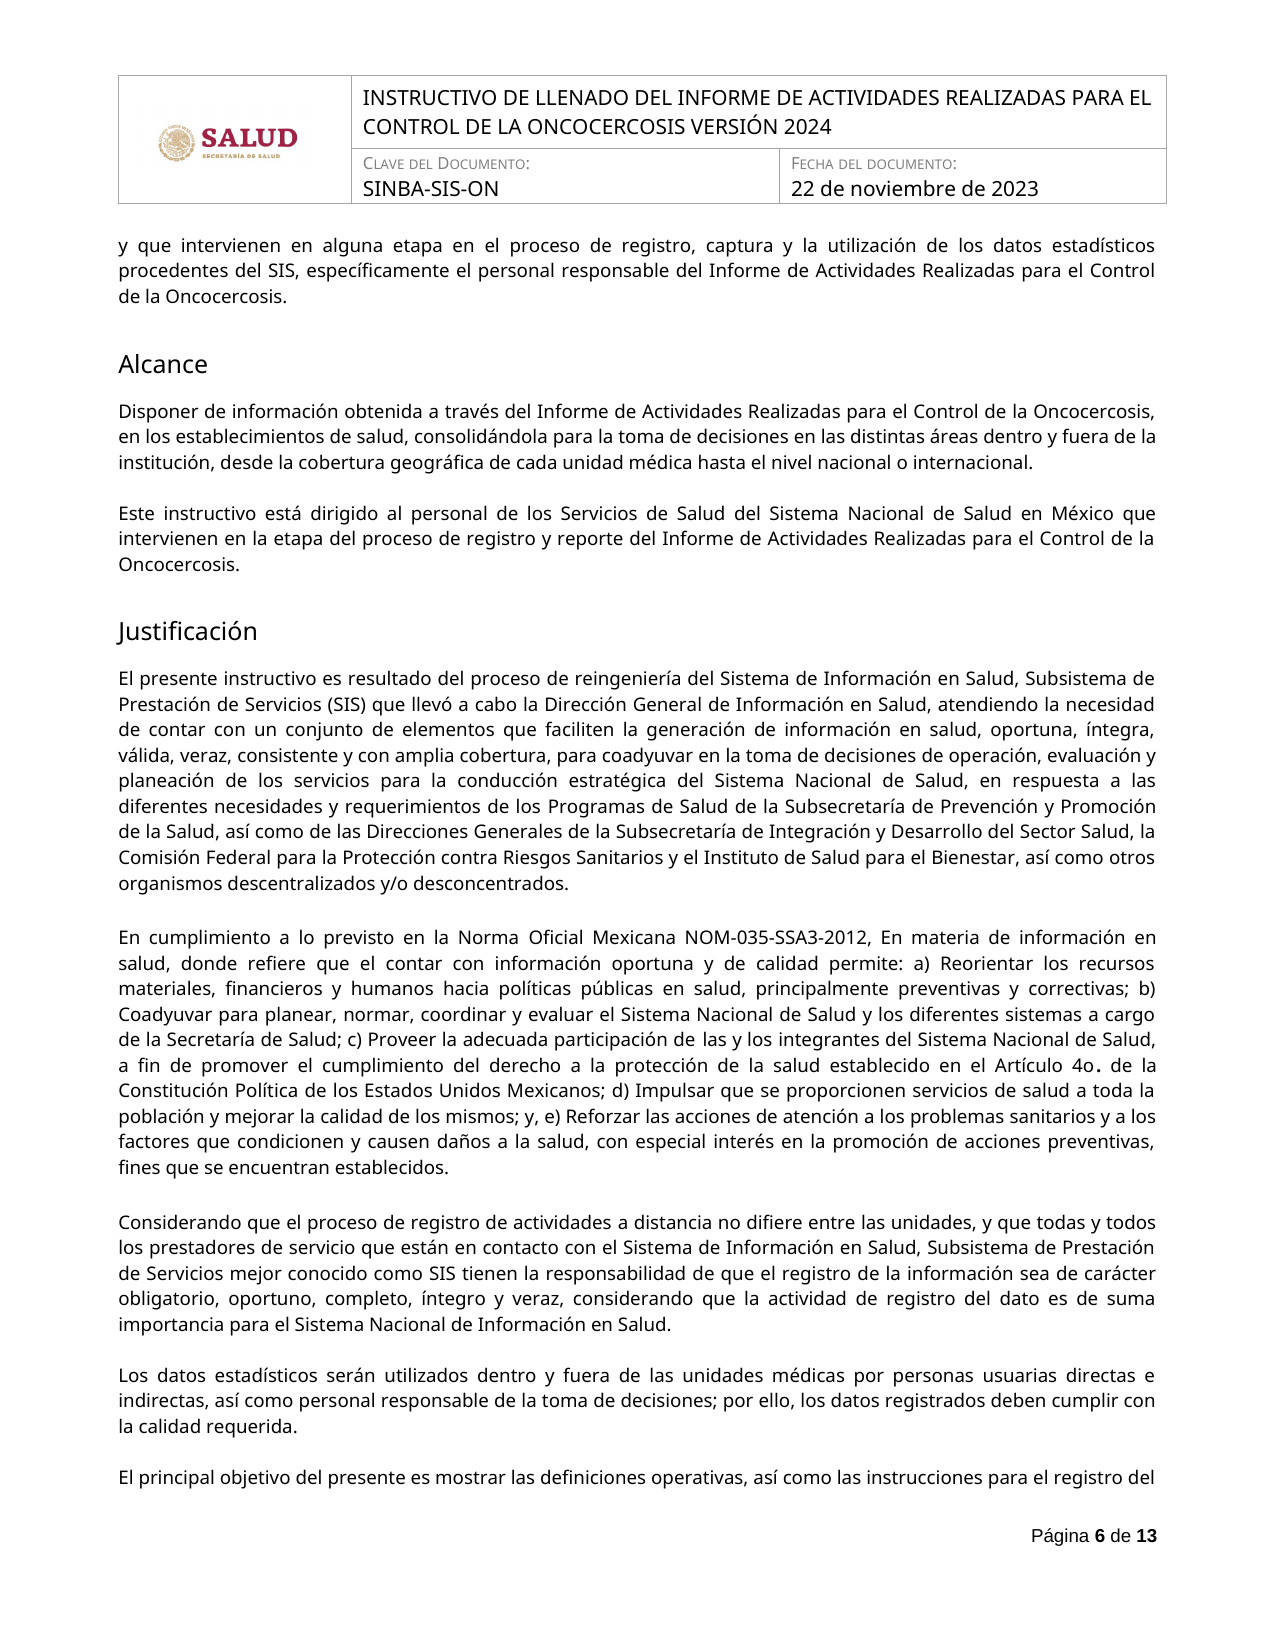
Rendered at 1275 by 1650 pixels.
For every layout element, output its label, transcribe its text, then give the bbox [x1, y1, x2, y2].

subtitle Justificación [118, 614, 1157, 648]
text En cumplimiento a lo previsto en la Norma Oficial Mexicana NOM-035-SSA3-2012, En materia de información en salud, donde refiere que el contar con información oportuna y de calidad permite: a) Reorientar los recursos materiales, financieros y humanos hacia políticas públicas en salud, principalmente preventivas y correctivas; b) Coadyuvar para planear, normar, coordinar y evaluar el Sistema Nacional de Salud y los diferentes sistemas a cargo de la Secretaría de Salud; c) Proveer la adecuada participación de las y los integrantes del Sistema Nacional de Salud, a fin de promover el cumplimiento del derecho a la protección de la salud establecido en el Artículo 4o. de la Constitución Política de los Estados Unidos Mexicanos; d) Impulsar que se proporcionen servicios de salud a toda la población y mejorar la calidad de los mismos; y, e) Reforzar las acciones de atención a los problemas sanitarios y a los factores que condicionen y causen daños a la salud, con especial interés en la promoción de acciones preventivas, fines que se encuentran establecidos. [118, 924, 1157, 1180]
text Los datos estadísticos serán utilizados dentro y fuera de las unidades médicas por personas usuarias directas e indirectas, así como personal responsable de la toma de decisiones; por ello, los datos registrados deben cumplir con la calidad requerida. [118, 1362, 1157, 1439]
picture [129, 95, 326, 183]
text El presente instructivo es resultado del proceso de reingeniería del Sistema de Información en Salud, Subsistema de Prestación de Servicios (SIS) que llevó a cabo la Dirección General de Información en Salud, atendiendo la necesidad de contar con un conjunto de elementos que faciliten la generación de información en salud, oportuna, íntegra, válida, veraz, consistente y con amplia cobertura, para coadyuvar en la toma de decisiones de operación, evaluación y planeación de los servicios para la conducción estratégica del Sistema Nacional de Salud, en respuesta a las diferentes necesidades y requerimientos de los Programas de Salud de la Subsecretaría de Prevención y Promoción de la Salud, así como de las Direcciones Generales de la Subsecretaría de Integración y Desarrollo del Sector Salud, la Comisión Federal para la Protección contra Riesgos Sanitarios y el Instituto de Salud para el Bienestar, así como otros organismos descentralizados y/o desconcentrados. [118, 666, 1157, 895]
text Disponer de información obtenida a través del Informe de Actividades Realizadas para el Control de la Oncocercosis, en los establecimientos de salud, consolidándola para la toma de decisiones en las distintas áreas dentro y fuera de la institución, desde la cobertura geográfica de cada unidad médica hasta el nivel nacional o internacional. [118, 398, 1157, 474]
text Este instructivo está dirigido al personal de los Servicios de Salud del Sistema Nacional de Salud en México que intervienen en la etapa del proceso de registro y reporte del Informe de Actividades Realizadas para el Control de la Oncocercosis. [118, 500, 1157, 577]
subtitle Alcance [118, 346, 1157, 380]
text Considerando que el proceso de registro de actividades a distancia no difiere entre las unidades, y que todas y todos los prestadores de servicio que están en contacto con el Sistema de Información en Salud, Subsistema de Prestación de Servicios mejor conocido como SIS tienen la responsabilidad de que el registro de la información sea de carácter obligatorio, oportuno, completo, íntegro y veraz, considerando que la actividad de registro del dato es de suma importancia para el Sistema Nacional de Información en Salud. [118, 1209, 1157, 1337]
